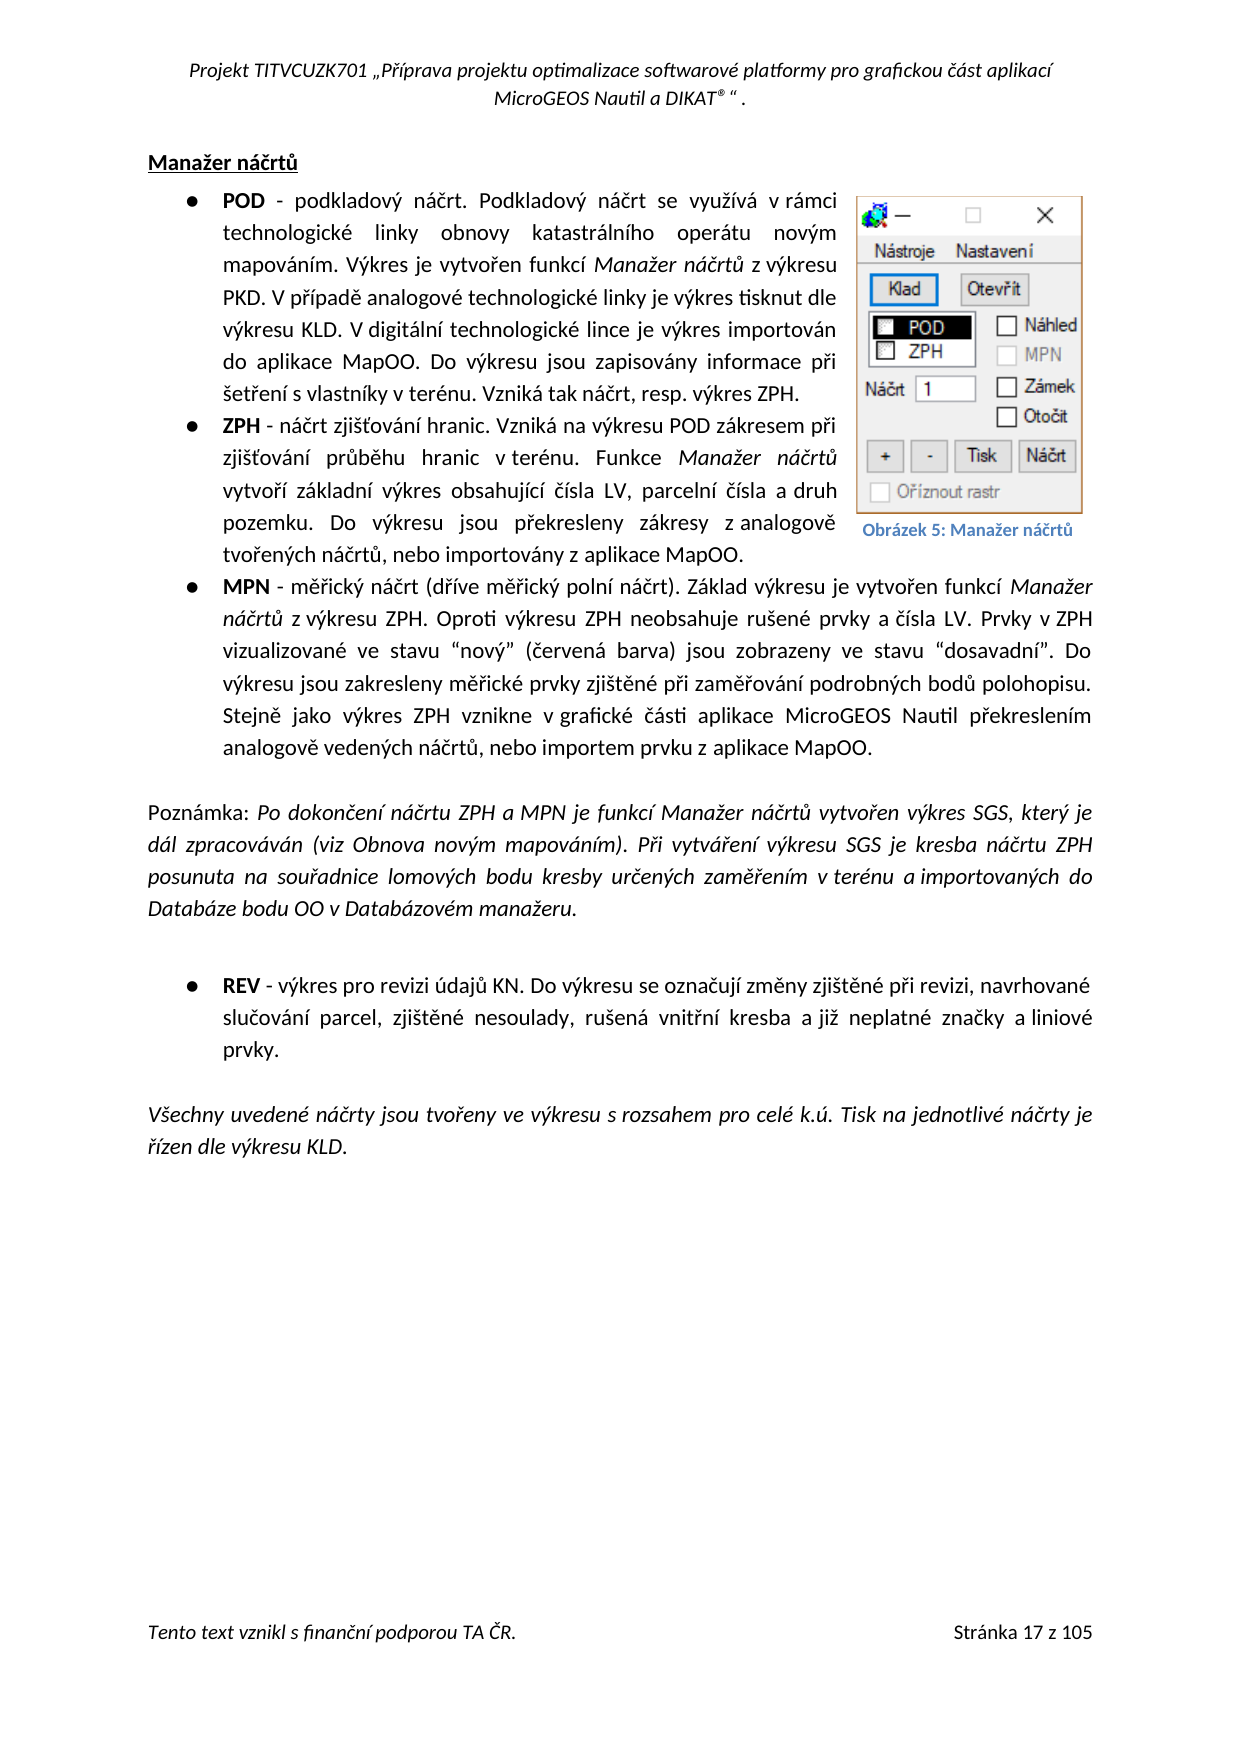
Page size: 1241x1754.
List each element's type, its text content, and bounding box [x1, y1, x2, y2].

list ZPH - náčrt zjišťování hranic. Vzniká na výkresu POD zákresem při zjišťování průběhu hranic v terénu. Funkce Manažer náčrtů vytvoří základní výkres obsahující čísla LV, parcelní čísla a druh pozemku. Do výkresu jsou překresleny zákresy z analogově tvořených náčrtů, nebo importovány z aplikace MapOO. [185, 411, 1093, 568]
text Poznámka: Po dokončení náčrtu ZPH a MPN je funkcí Manažer náčrtů vytvořen výkres SGS, který je dál zpracováván (viz Obnova novým mapováním). Při vytváření výkresu SGS je kresba náčrtu ZPH posunuta na souřadnice lomových bodu kresby určených zaměřením v terénu a importovaných do Databáze bodu OO v Databázovém manažeru. [148, 798, 1093, 922]
text Manažer náčrtů [148, 148, 1093, 176]
text Všechny uvedené náčrty jsou tvořeny ve výkresu s rozsahem pro celé k.ú. Tisk na jednotlivé náčrty je řízen dle výkresu KLD. [148, 1100, 1093, 1160]
picture [856, 196, 1083, 514]
list POD - podkladový náčrt. Podkladový náčrt se využívá v rámci technologické linky obnovy katastrálního operátu novým mapováním. Výkres je vytvořen funkcí Manažer náčrtů z výkresu PKD. V případě analogové technologické linky je výkres tisknut dle výkresu KLD. V digitální technologické lince je výkres importován do aplikace MapOO. Do výkresu jsou zapisovány informace při šetření s vlastníky v terénu. Vzniká tak náčrt, resp. výkres ZPH. [185, 186, 1093, 407]
list MPN - měřický náčrt (dříve měřický polní náčrt). Základ výkresu je vytvořen funkcí Manažer náčrtů z výkresu ZPH. Oproti výkresu ZPH neobsahuje rušené prvky a čísla LV. Prvky v ZPH vizualizované ve stavu “nový” (červená barva) jsou zobrazeny ve stavu “dosavadní”. Do výkresu jsou zakresleny měřické prvky zjištěné při zaměřování podrobných bodů polohopisu. Stejně jako výkres ZPH vznikne v grafické části aplikace MicroGEOS Nautil překreslením analogově vedených náčrtů, nebo importem prvku z aplikace MapOO. [185, 572, 1093, 761]
list REV - výkres pro revizi údajů KN. Do výkresu se označují změny zjištěné při revizi, navrhované slučování parcel, zjištěné nesoulady, rušená vnitřní kresba a již neplatné značky a liniové prvky. [185, 971, 1093, 1063]
